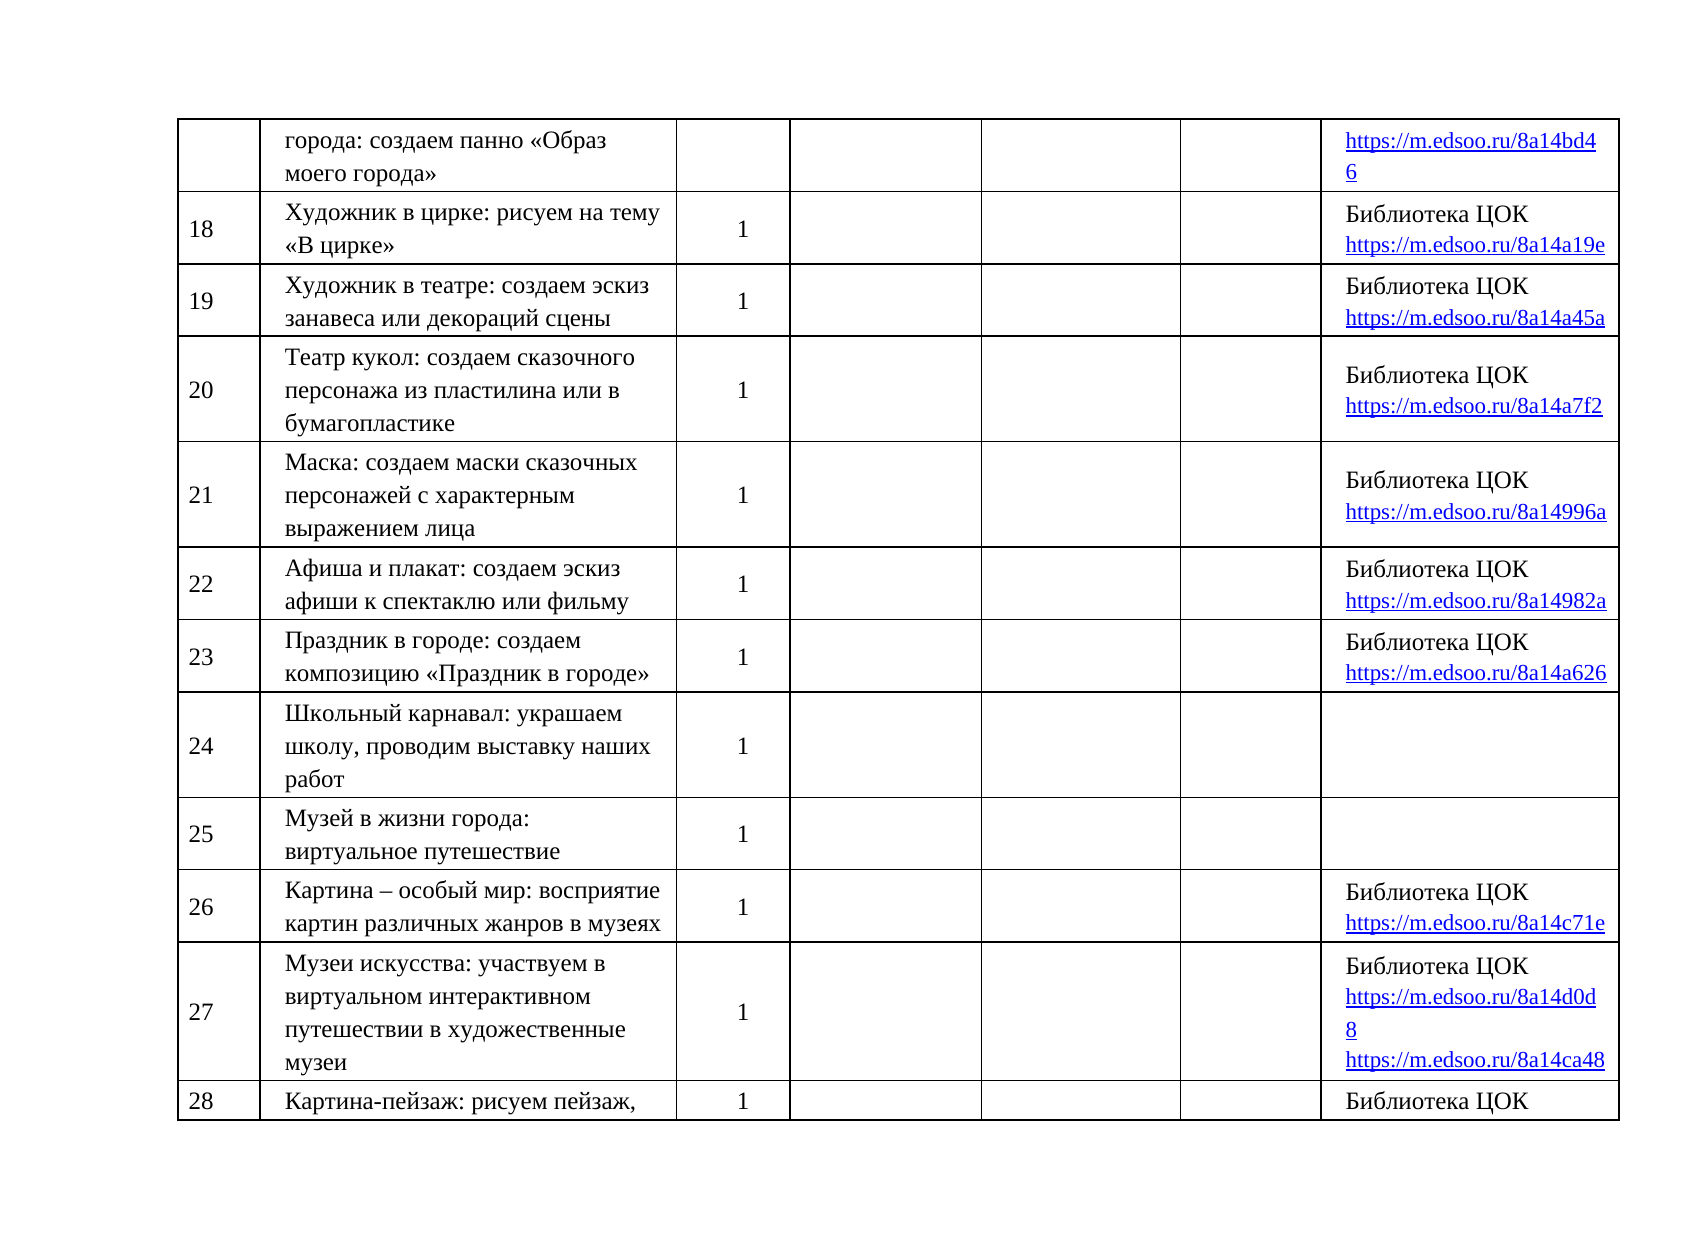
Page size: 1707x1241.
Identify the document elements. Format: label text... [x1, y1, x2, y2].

table_cell [791, 120, 981, 191]
table_cell 18 [179, 192, 259, 263]
table_cell [982, 943, 1180, 1079]
table_cell [791, 693, 981, 796]
table_cell [1181, 265, 1320, 335]
table_cell 1 [677, 870, 789, 941]
table_cell [982, 337, 1180, 441]
table_cell [1181, 337, 1320, 441]
table_cell 1 [677, 620, 789, 691]
table_cell Библиотека ЦОК https://m.edsoo.ru/8a14a7f2 [1322, 337, 1618, 441]
table_cell [1181, 192, 1320, 263]
table_cell Библиотека ЦОК https://m.edsoo.ru/8a14982a [1322, 548, 1618, 618]
table_cell Художник в театре: создаем эскиз занавеса или декораций сцены [261, 265, 676, 335]
table_cell Афиша и плакат: создаем эскиз афиши к спектаклю или фильму [261, 548, 676, 618]
table_cell Библиотека ЦОК https://m.edsoo.ru/8a14d0d8 https://m.edsoo.ru/8a14ca48 [1322, 943, 1618, 1079]
table_cell [1181, 693, 1320, 796]
table_cell 1 [677, 192, 789, 263]
table_cell Библиотека ЦОК https://m.edsoo.ru/8a14a19e [1322, 192, 1618, 263]
table_cell [791, 442, 981, 546]
table_cell Маска: создаем маски сказочных персонажей с характерным выражением лица [261, 442, 676, 546]
table_cell [982, 620, 1180, 691]
table_cell Библиотека ЦОК https://m.edsoo.ru/8a14a45a [1322, 265, 1618, 335]
table_cell [791, 943, 981, 1079]
table_cell Библиотека ЦОК https://m.edsoo.ru/8a14a626 [1322, 620, 1618, 691]
table_cell [982, 265, 1180, 335]
table_cell [982, 442, 1180, 546]
table_cell [791, 1081, 981, 1119]
table_cell Картина – особый мир: восприятие картин различных жанров в музеях [261, 870, 676, 941]
table_cell [791, 548, 981, 618]
table_cell [1181, 442, 1320, 546]
table_cell [791, 265, 981, 335]
table_cell Библиотека ЦОК https://m.edsoo.ru/8a14996a [1322, 442, 1618, 546]
table_cell [1181, 548, 1320, 618]
table_cell [1181, 620, 1320, 691]
table_cell 25 [179, 798, 259, 869]
table_cell [982, 192, 1180, 263]
table_cell [982, 798, 1180, 869]
table_cell Праздник в городе: создаем композицию «Праздник в городе» [261, 620, 676, 691]
table_cell 1 [677, 442, 789, 546]
table_cell [1181, 943, 1320, 1079]
table_cell 1 [677, 120, 789, 191]
table_cell [982, 120, 1180, 191]
table_cell [791, 337, 981, 441]
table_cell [261, 120, 676, 191]
table_cell 17 [179, 120, 259, 191]
table_cell 1 [677, 265, 789, 335]
table_cell 1 [677, 1081, 789, 1119]
table_cell Музеи искусства: участвуем в виртуальном интерактивном путешествии в художественные музеи [261, 943, 676, 1079]
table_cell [261, 1081, 676, 1119]
table_cell [1322, 798, 1618, 869]
table_cell 26 [179, 870, 259, 941]
table_cell Школьный карнавал: украшаем школу, проводим выставку наших работ [261, 693, 676, 796]
table_cell 1 [677, 798, 789, 869]
table_cell [791, 192, 981, 263]
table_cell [1322, 120, 1618, 191]
table_cell Театр кукол: создаем сказочного персонажа из пластилина или в бумагопластике [261, 337, 676, 441]
table_cell [1181, 870, 1320, 941]
table_cell [1181, 1081, 1320, 1119]
table_cell 28 [179, 1081, 259, 1119]
table_cell [982, 870, 1180, 941]
table_cell Художник в цирке: рисуем на тему «В цирке» [261, 192, 676, 263]
table_cell [982, 693, 1180, 796]
table_cell 22 [179, 548, 259, 618]
table_cell [1322, 693, 1618, 796]
table_cell 21 [179, 442, 259, 546]
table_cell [1322, 1081, 1618, 1119]
table_cell 1 [677, 548, 789, 618]
table_cell 1 [677, 943, 789, 1079]
table_cell 24 [179, 693, 259, 796]
table_cell [791, 620, 981, 691]
table_cell 19 [179, 265, 259, 335]
table_cell 23 [179, 620, 259, 691]
table_cell 27 [179, 943, 259, 1079]
table_cell [1181, 120, 1320, 191]
table_cell 20 [179, 337, 259, 441]
table_cell [791, 870, 981, 941]
table_cell Музей в жизни города: виртуальное путешествие [261, 798, 676, 869]
table_cell [1181, 798, 1320, 869]
table_cell 1 [677, 337, 789, 441]
table_cell [791, 798, 981, 869]
table_cell [982, 548, 1180, 618]
table_cell Библиотека ЦОК https://m.edsoo.ru/8a14c71e [1322, 870, 1618, 941]
table_cell 1 [677, 693, 789, 796]
table_cell [982, 1081, 1180, 1119]
